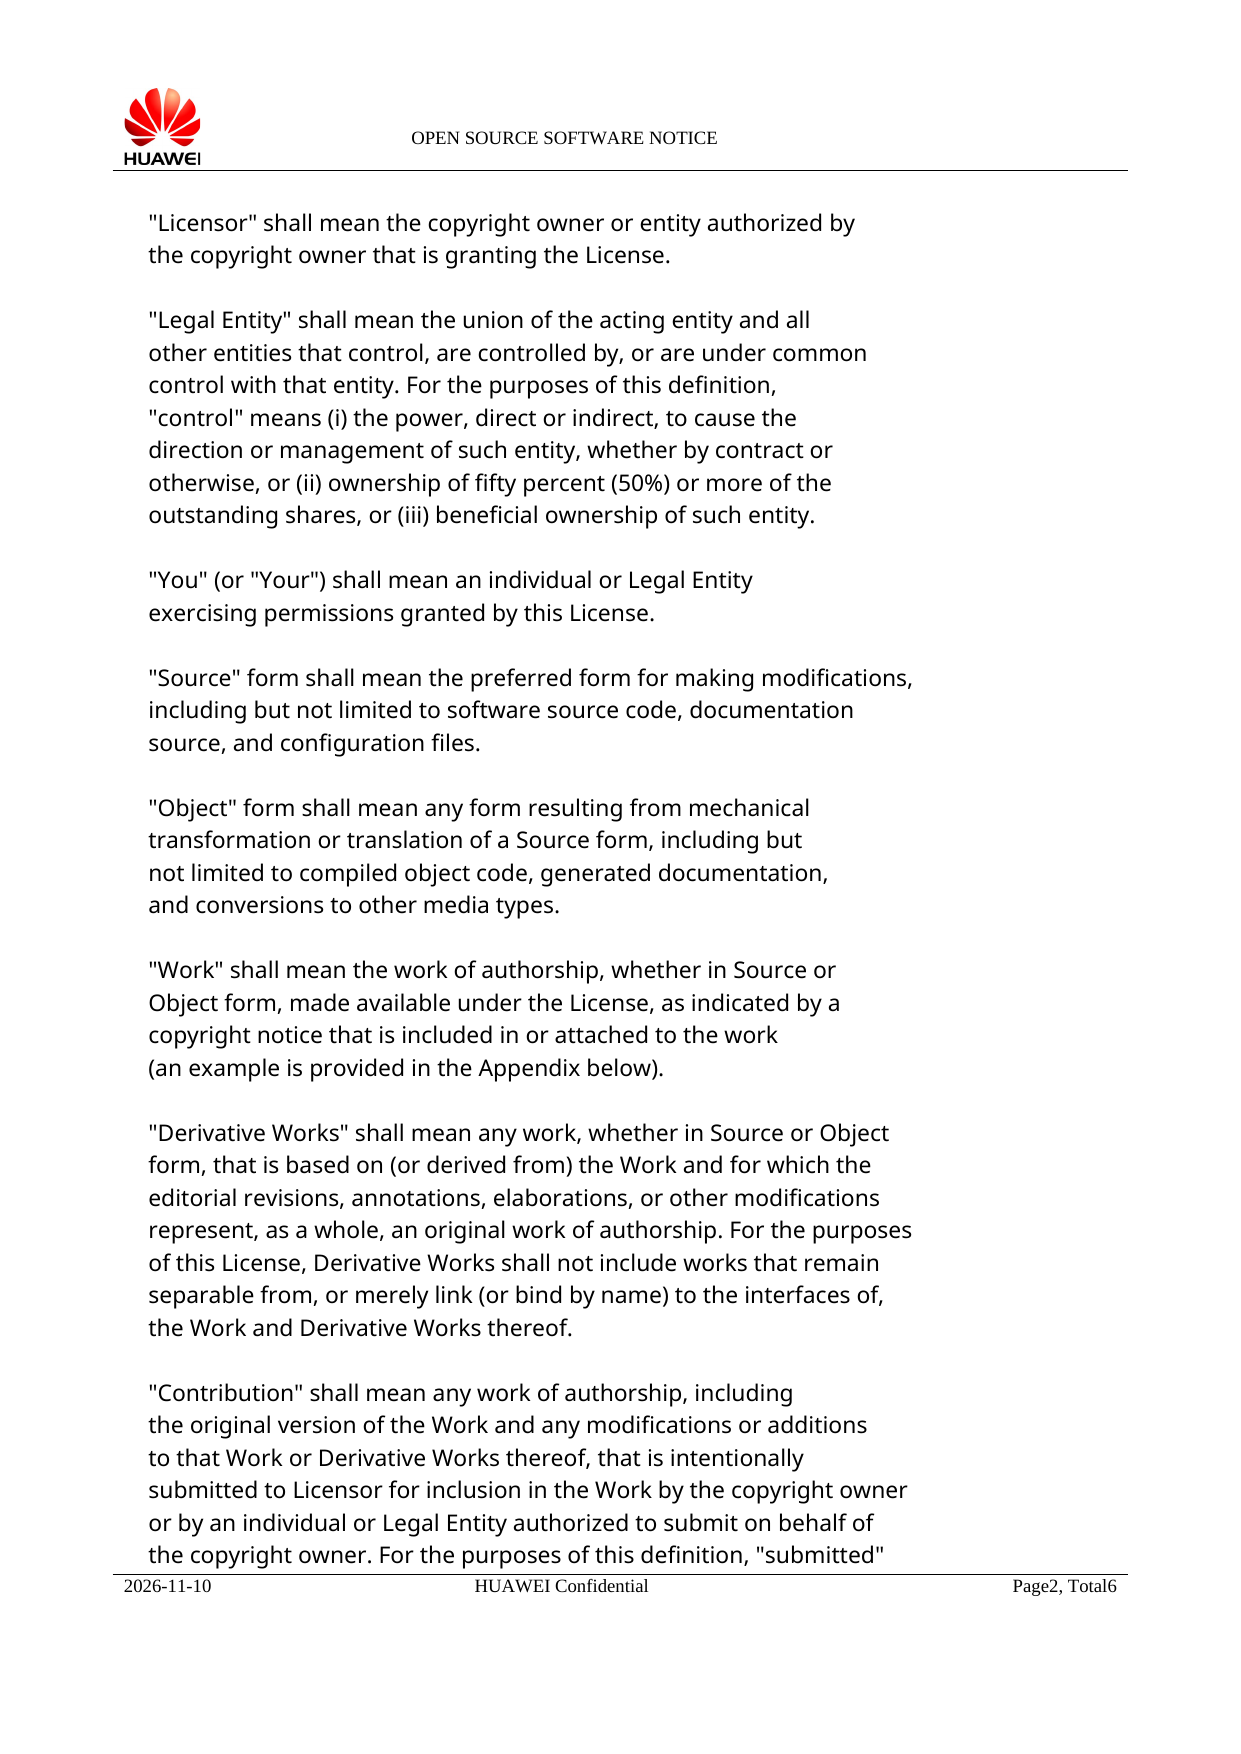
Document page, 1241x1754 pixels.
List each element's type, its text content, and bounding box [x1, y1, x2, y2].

text "control" means (i) the power, direct or indirect, to cause the [112, 401, 1128, 434]
text (an example is provided in the Appendix below). [112, 1051, 1128, 1084]
picture [124, 88, 201, 165]
text exercising permissions granted by this License. [112, 596, 1128, 629]
text copyright notice that is included in or attached to the work [112, 1019, 1128, 1051]
text "Object" form shall mean any form resulting from mechanical [112, 791, 1128, 824]
text otherwise, or (ii) ownership of fifty percent (50%) or more of the [112, 466, 1128, 499]
text transformation or translation of a Source form, including but [112, 824, 1128, 856]
text source, and configuration files. [112, 726, 1128, 759]
text editorial revisions, annotations, elaborations, or other modifications [112, 1181, 1128, 1214]
text "Derivative Works" shall mean any work, whether in Source or Object [112, 1116, 1128, 1149]
text or by an individual or Legal Entity authorized to submit on behalf of [112, 1506, 1128, 1539]
text "Contribution" shall mean any work of authorship, including [112, 1376, 1128, 1409]
text "You" (or "Your") shall mean an individual or Legal Entity [112, 564, 1128, 596]
text Object form, made available under the License, as indicated by a [112, 986, 1128, 1019]
text form, that is based on (or derived from) the Work and for which the [112, 1149, 1128, 1181]
text other entities that control, are controlled by, or are under common [112, 336, 1128, 369]
text separable from, or merely link (or bind by name) to the interfaces of, [112, 1279, 1128, 1311]
text including but not limited to software source code, documentation [112, 694, 1128, 726]
text submitted to Licensor for inclusion in the Work by the copyright owner [112, 1474, 1128, 1506]
text control with that entity. For the purposes of this definition, [112, 369, 1128, 401]
text "Licensor" shall mean the copyright owner or entity authorized by [112, 206, 1128, 239]
text the copyright owner that is granting the License. [112, 239, 1128, 271]
text "Work" shall mean the work of authorship, whether in Source or [112, 954, 1128, 986]
text outstanding shares, or (iii) beneficial ownership of such entity. [112, 499, 1128, 531]
text of this License, Derivative Works shall not include works that remain [112, 1246, 1128, 1279]
text the copyright owner. For the purposes of this definition, "submitted" [112, 1539, 1128, 1571]
text the original version of the Work and any modifications or additions [112, 1409, 1128, 1441]
text direction or management of such entity, whether by contract or [112, 434, 1128, 466]
text and conversions to other media types. [112, 889, 1128, 921]
text to that Work or Derivative Works thereof, that is intentionally [112, 1441, 1128, 1474]
text represent, as a whole, an original work of authorship. For the purposes [112, 1214, 1128, 1246]
text "Source" form shall mean the preferred form for making modifications, [112, 661, 1128, 694]
text the Work and Derivative Works thereof. [112, 1311, 1128, 1344]
text "Legal Entity" shall mean the union of the acting entity and all [112, 304, 1128, 336]
text not limited to compiled object code, generated documentation, [112, 856, 1128, 889]
